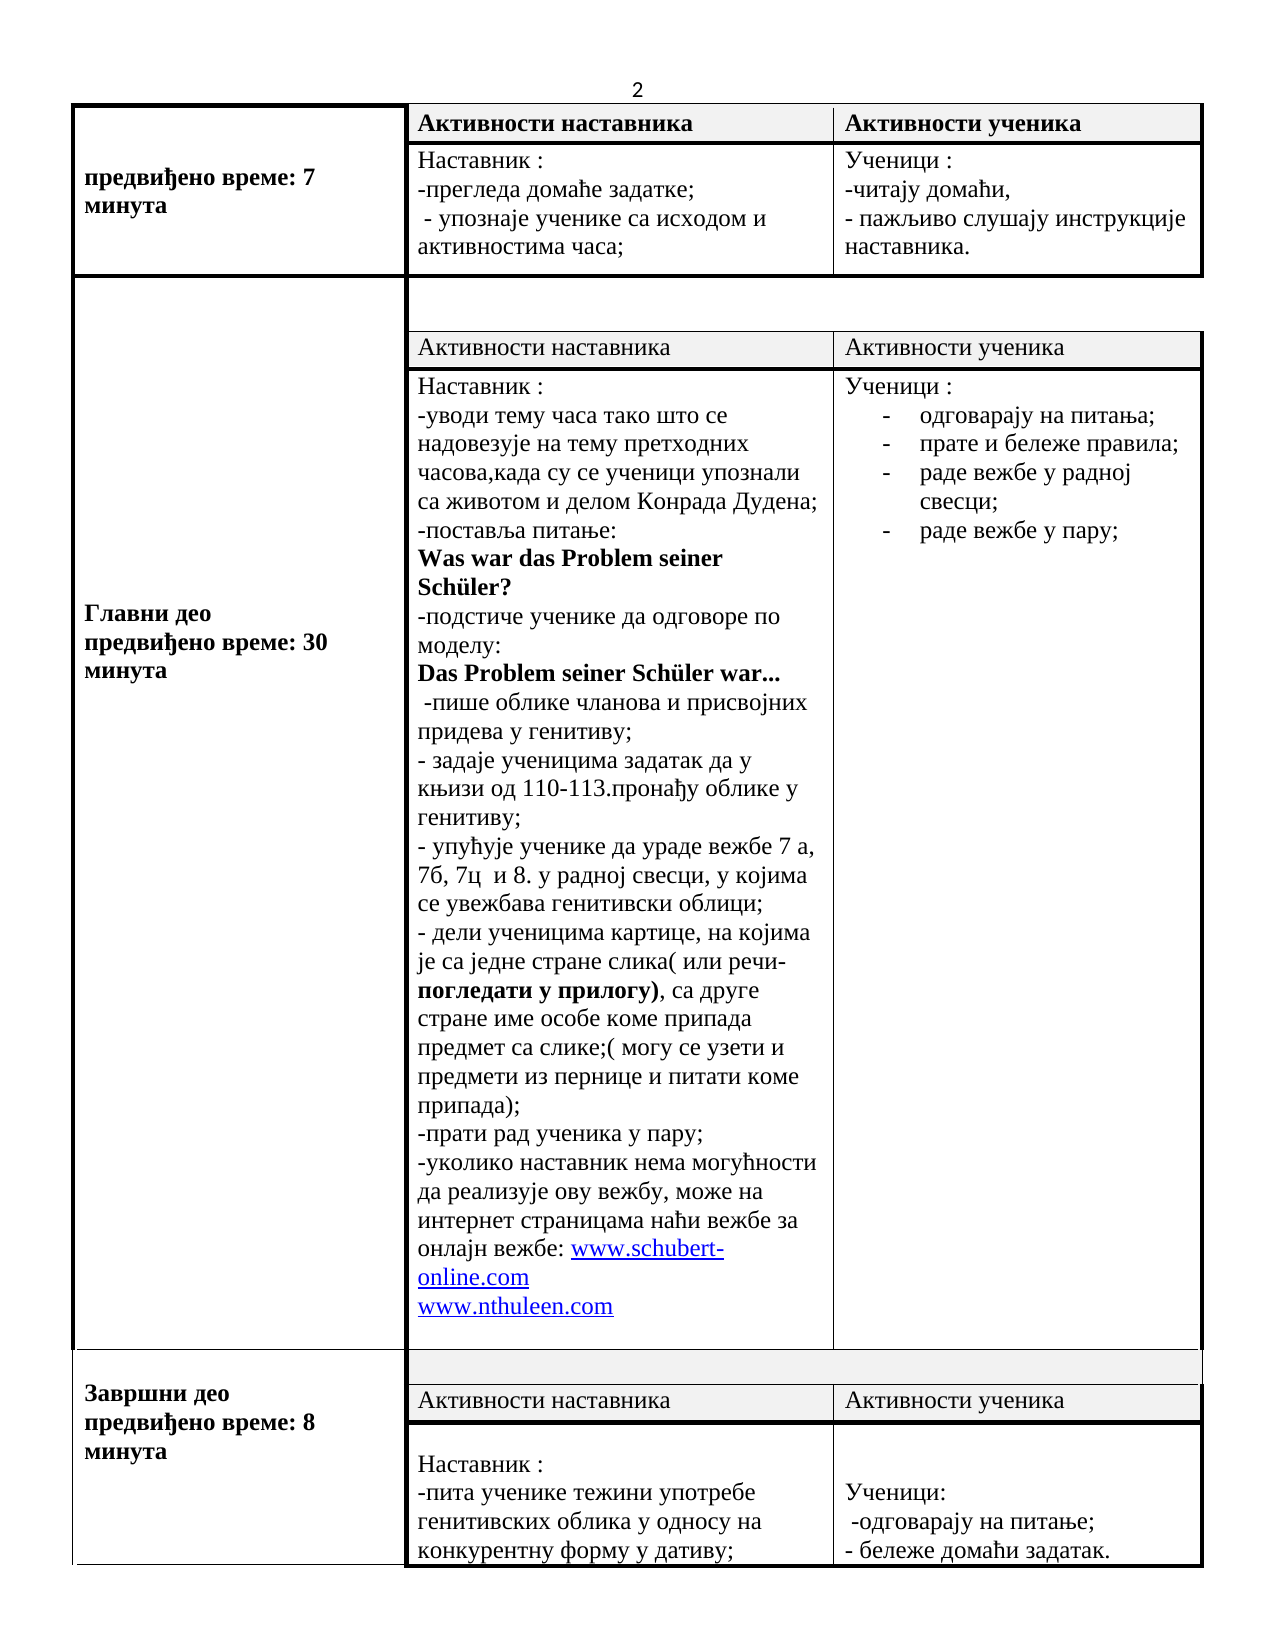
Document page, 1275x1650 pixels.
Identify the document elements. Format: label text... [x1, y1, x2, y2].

table_cell Активности ученика [834, 1384, 1200, 1420]
table_cell Активности наставника [409, 104, 833, 141]
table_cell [834, 1425, 1200, 1564]
table_cell Активности ученика [834, 332, 1200, 366]
table_cell Активности ученика [833, 104, 1200, 141]
table_cell Главни део предвиђено време: 30 минута [75, 278, 404, 1348]
table_cell Активности наставника [409, 332, 833, 366]
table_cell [409, 1425, 833, 1564]
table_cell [75, 108, 404, 274]
table_cell Завршни део предвиђено време: 8 минута [73, 1349, 404, 1564]
table_cell Наставник : -прегледа домаће задатке; - упознаје ученике са исходом и активностима часа; [409, 145, 833, 274]
table_cell Активности наставника [409, 1385, 833, 1420]
table_cell Ученици : одговарају на питања; прате и бележе правила; раде вежбе у радној свесци; раде вежбе у пару; [834, 371, 1200, 1348]
table_cell [409, 1349, 1202, 1384]
table_cell Наставник : -уводи тему часа тако што се надовезује на тему претходних часова,када су се ученици упознали са животом и делом Конрада Дудена; -поставља питање: Was war das Problem seiner Schüler? -подстиче ученике да одговоре по моделу: Das Problem seiner Schüler war... -пише облике чланова и присвојних придева у генитиву; - задаје ученицима задатак да у књизи од 110-113.пронађу облике у генитиву; - упућује ученике да ураде вежбе 7 а, 7б, 7ц и 8. у радној свесци, у којима се увежбава генитивски облици; - дели ученицима картице, на којима је са једне стране слика( или речи-погледати у прилогу), са друге стране име особе коме припада предмет са слике;( могу се узети и предмети из пернице и питати коме припада); -прати рад ученика у пару; -уколико наставник нема могућности да реализује ову вежбу, може на интернет страницама наћи вежбе за онлајн вежбе: www.schubert-online.com www.nthuleen.com [409, 371, 833, 1348]
table_cell Ученици : -читају домаћи, - пажљиво слушају инструкције наставника. [834, 145, 1200, 274]
